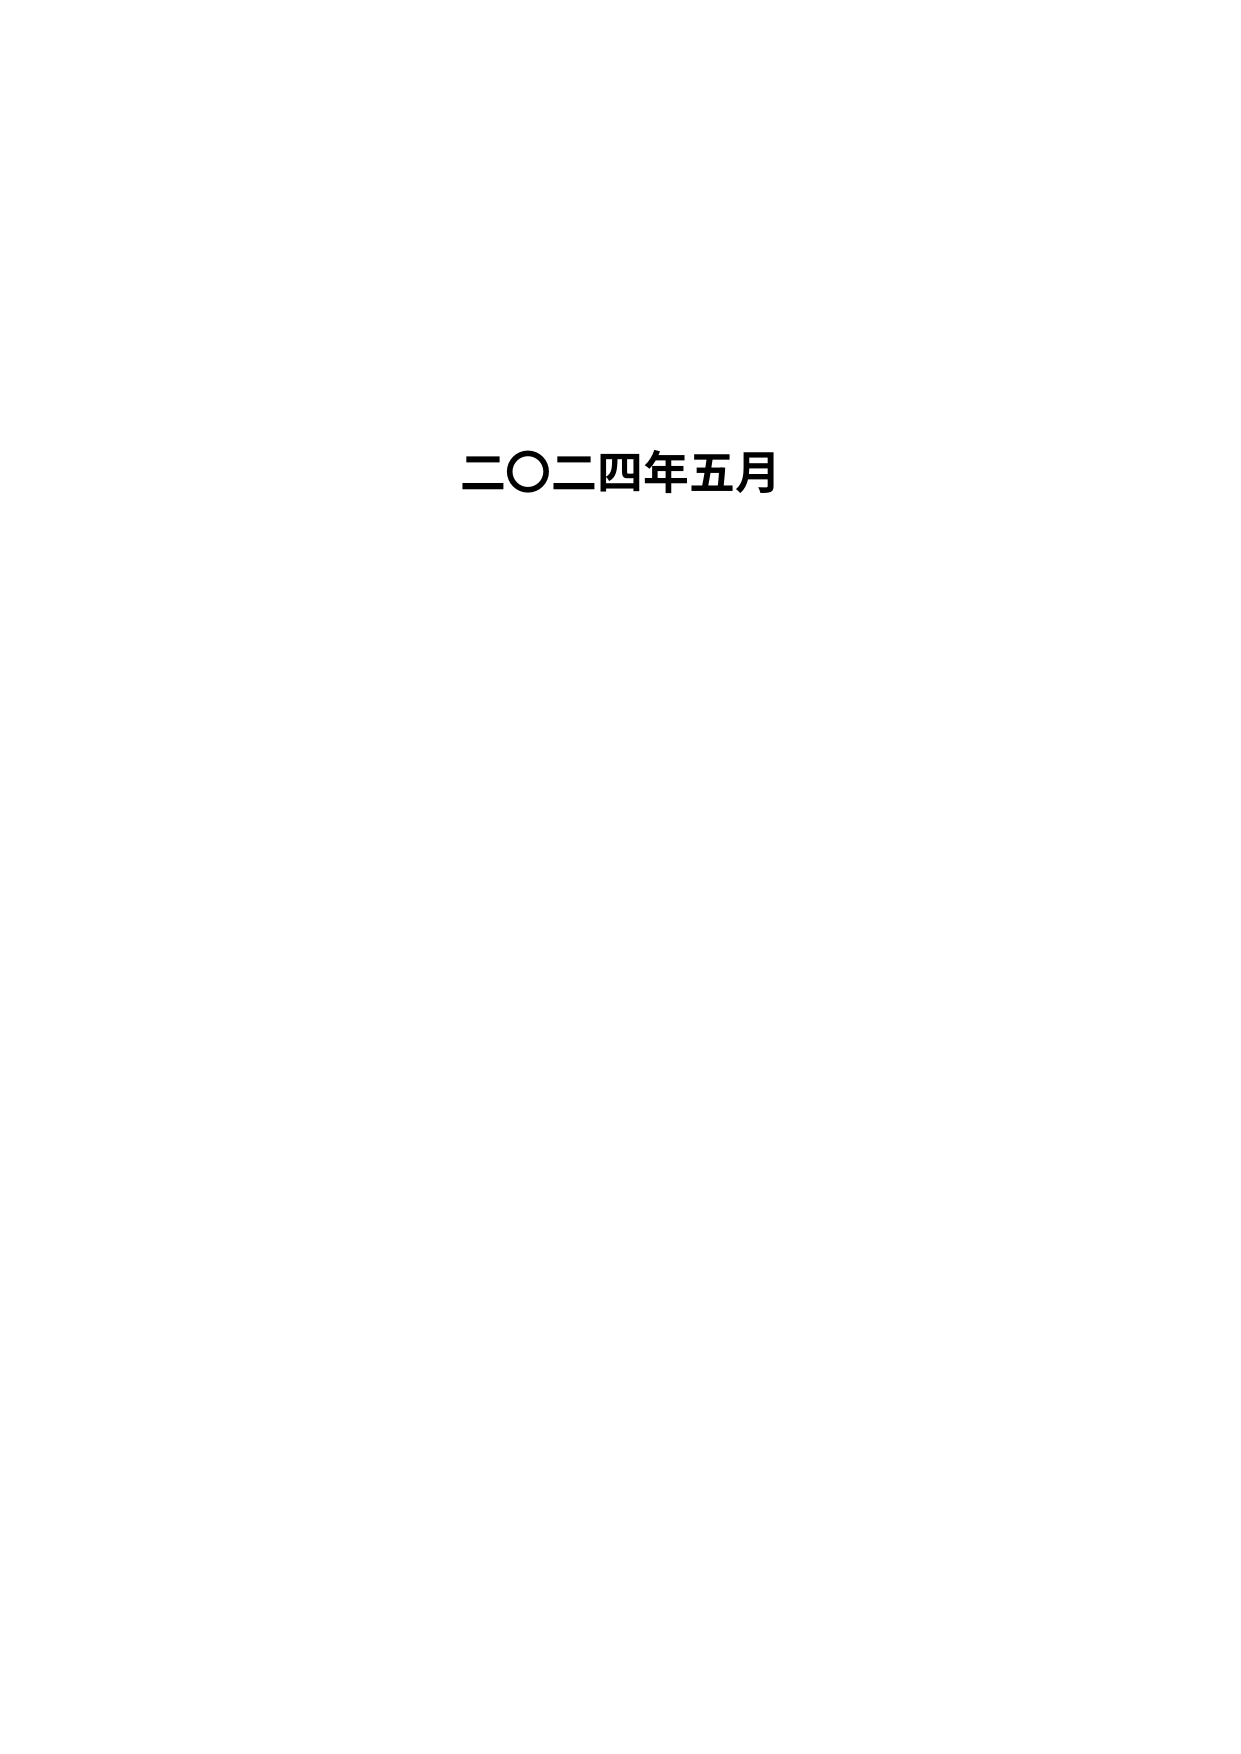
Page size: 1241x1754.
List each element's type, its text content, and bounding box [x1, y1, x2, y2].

text 二〇二四年五月 [187, 424, 1053, 514]
